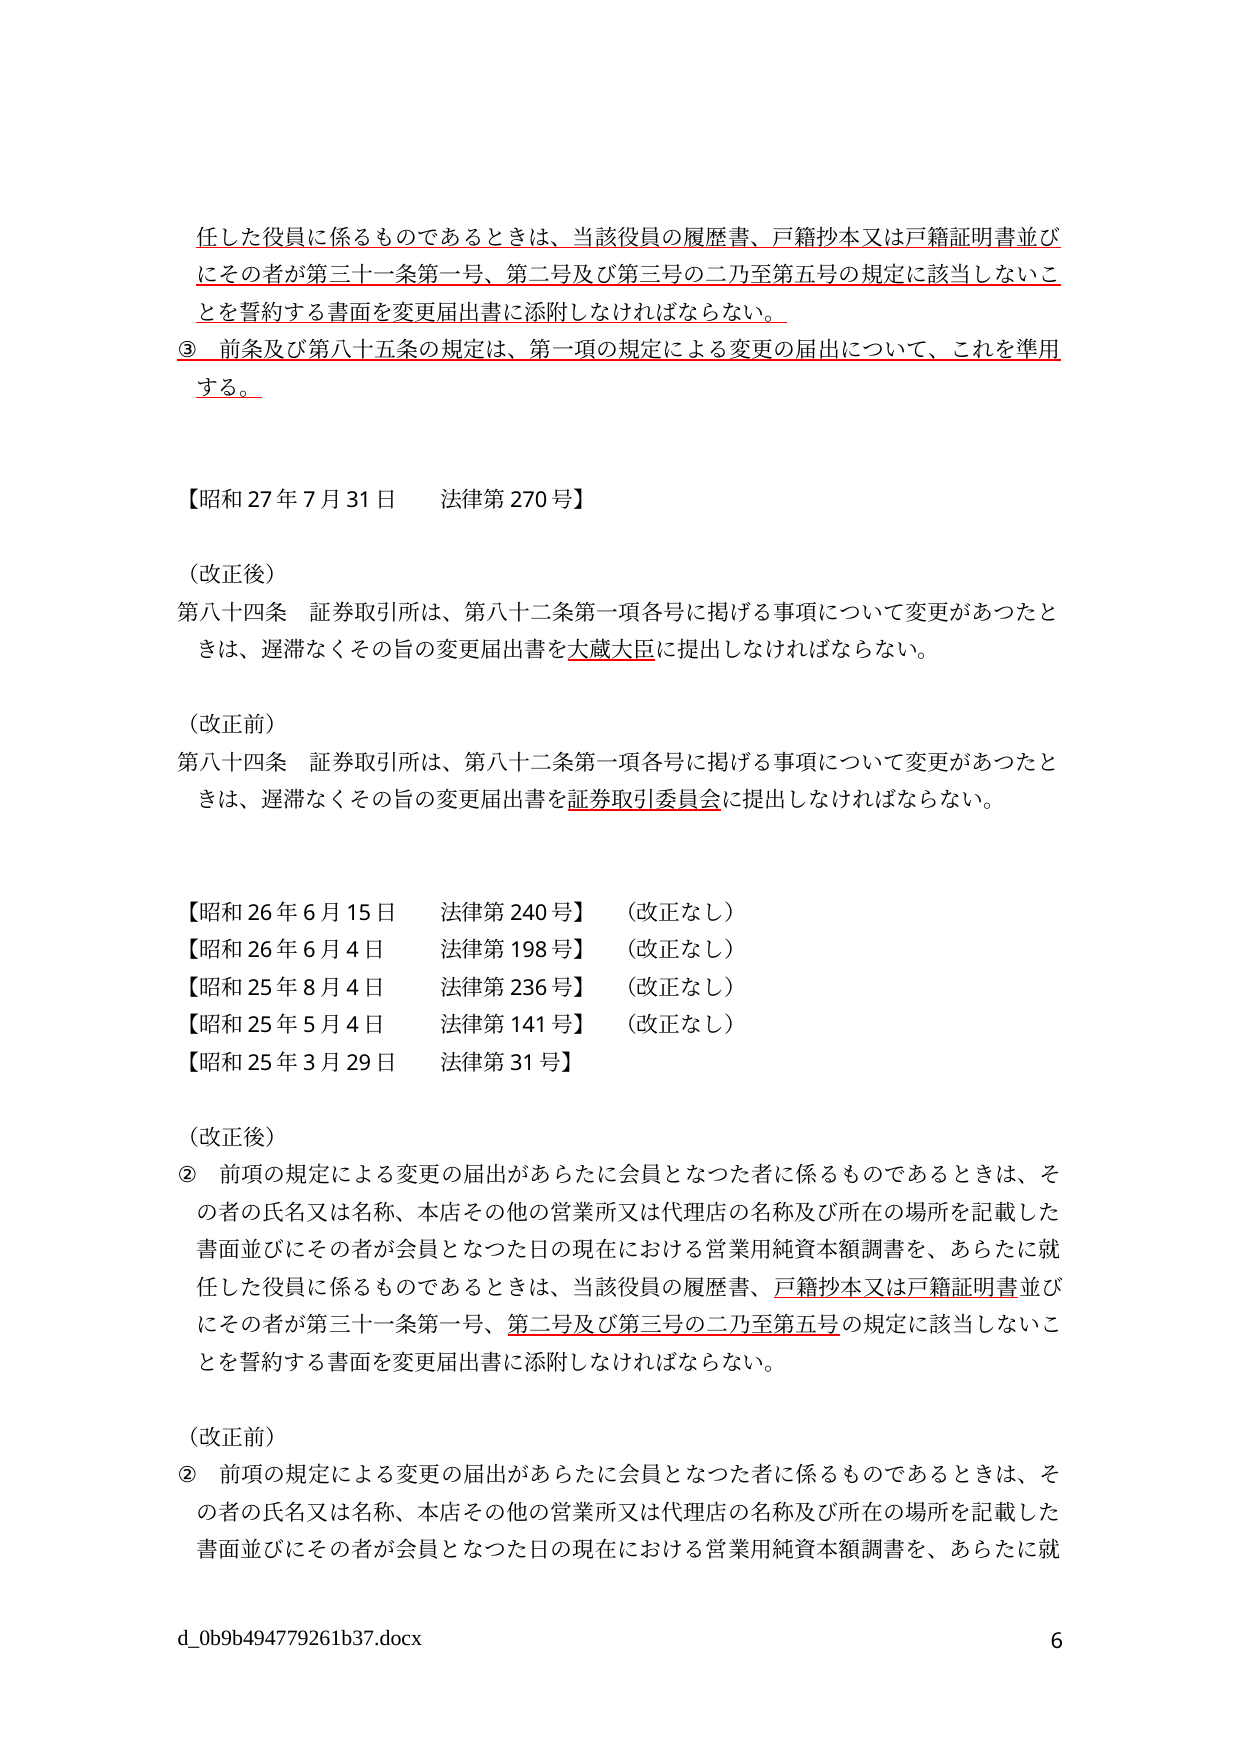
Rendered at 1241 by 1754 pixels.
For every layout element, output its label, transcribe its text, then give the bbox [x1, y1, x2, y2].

text 【昭和26年6月4日 法律第198号】 （改正なし） [177, 929, 1063, 967]
text 【昭和26年6月15日 法律第240号】 （改正なし） [177, 892, 1063, 929]
text 第八十四条 証券取引所は、第八十二条第一項各号に掲げる事項について変更があつたときは、遅滞なくその旨の変更届出書を証券取引委員会に提出しなければならない。 [177, 742, 1063, 817]
text 【昭和25年3月29日 法律第31号】 [177, 1042, 1063, 1079]
text （改正前） [177, 704, 1063, 742]
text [177, 1454, 1063, 1567]
text 【昭和25年5月4日 法律第141号】 （改正なし） [177, 1004, 1063, 1042]
text 第八十四条 証券取引所は、第八十二条第一項各号に掲げる事項について変更があつたときは、遅滞なくその旨の変更届出書を大蔵大臣に提出しなければならない。 [177, 592, 1063, 667]
text ③ 前条及び第八十五条の規定は、第一項の規定による変更の届出について、これを準用する。 [177, 329, 1063, 404]
text （改正後） [177, 1117, 1063, 1154]
text 【昭和25年8月4日 法律第236号】 （改正なし） [177, 967, 1063, 1004]
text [177, 217, 1063, 329]
text （改正前） [177, 1417, 1063, 1454]
text 【昭和27年7月31日 法律第270号】 [177, 479, 1063, 517]
text （改正後） [177, 554, 1063, 592]
